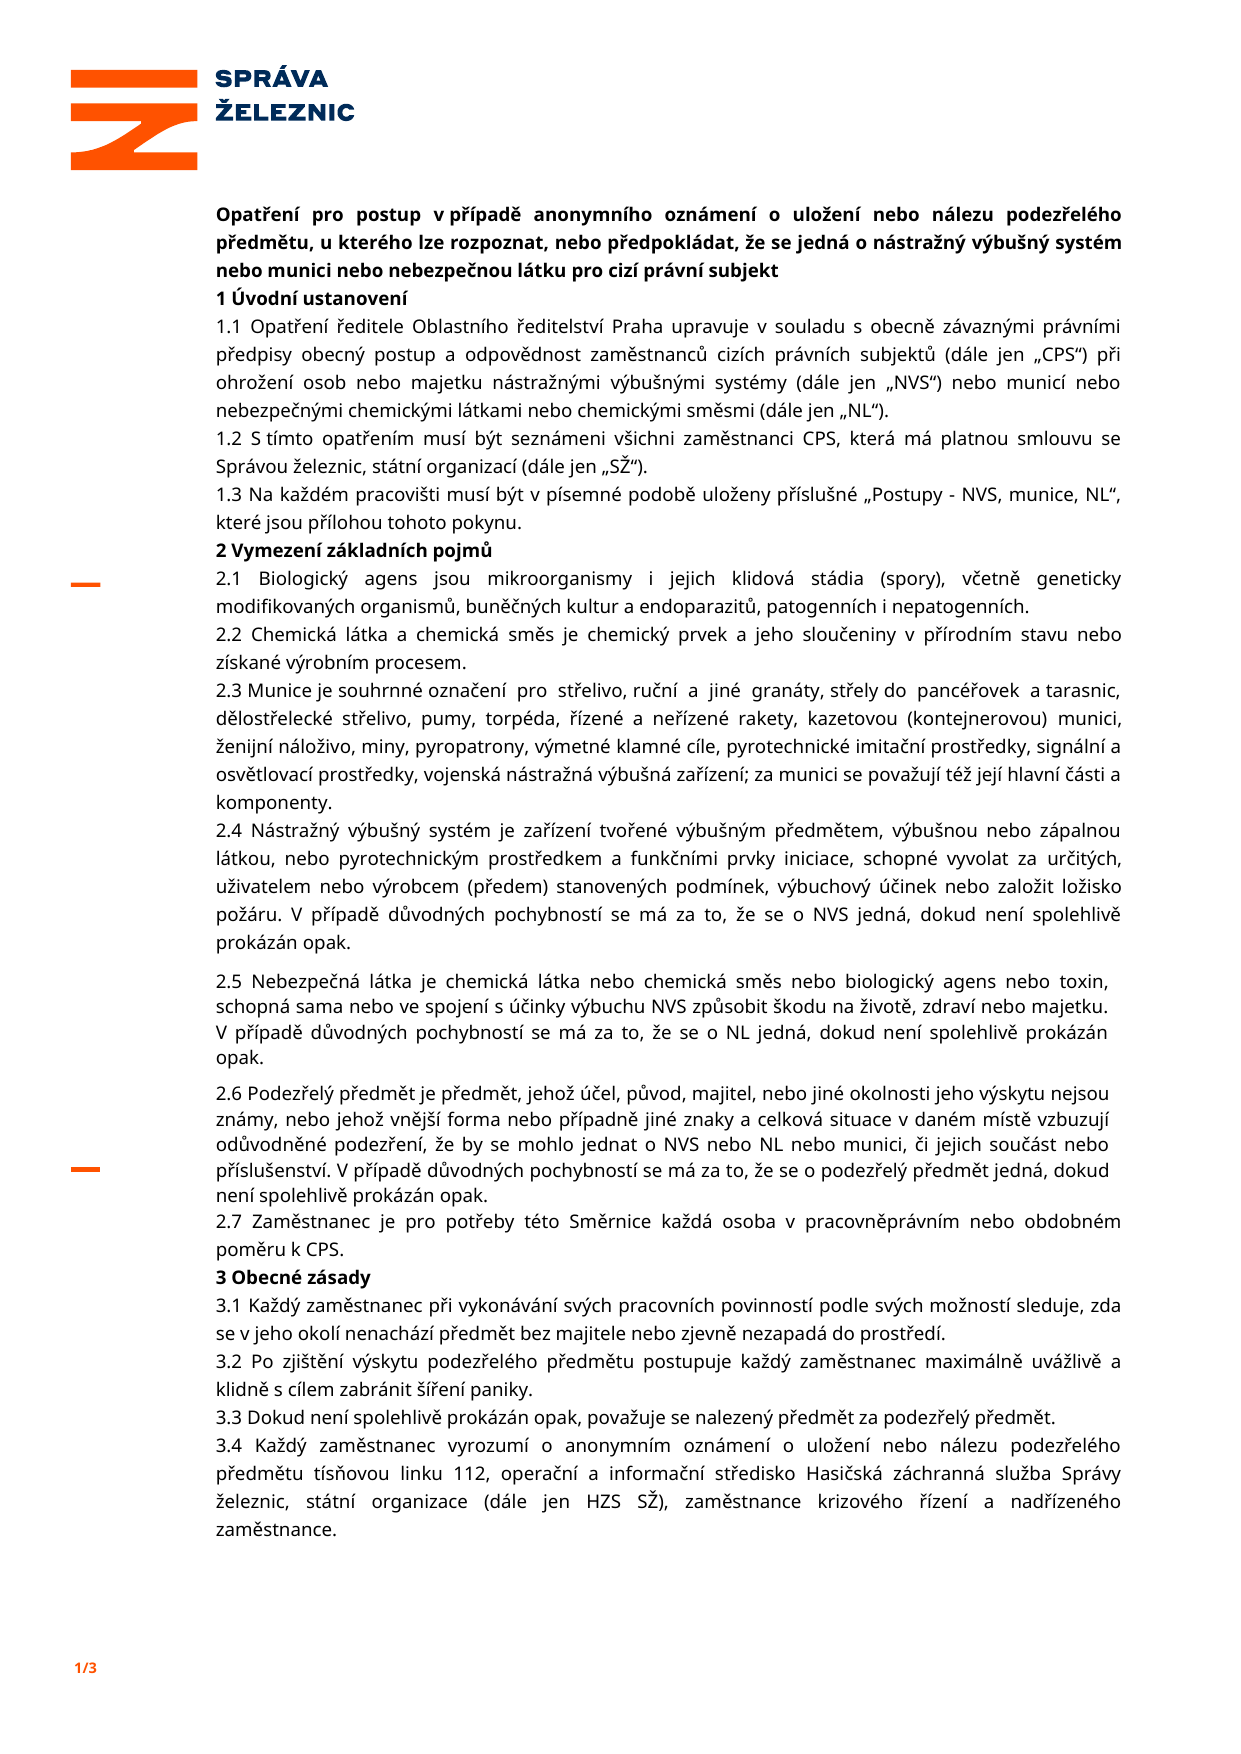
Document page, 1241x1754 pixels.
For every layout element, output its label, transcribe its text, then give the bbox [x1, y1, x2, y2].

text Opatření pro postup v případě anonymního oznámení o uložení nebo nálezu podezřelého předmětu, u kterého lze rozpoznat, nebo předpokládat, že se jedná o nástražný výbušný systém nebo munici nebo nebezpečnou látku pro cizí právní subjekt [216, 201, 1122, 283]
text 2.1 Biologický agens jsou mikroorganismy i jejich klidová stádia (spory), včetně geneticky modifikovaných organismů, buněčných kultur a endoparazitů, patogenních i nepatogenních. [216, 565, 1122, 619]
text 3.4 Každý zaměstnanec vyrozumí o anonymním oznámení o uložení nebo nálezu podezřelého předmětu tísňovou linku 112, operační a informační středisko Hasičská záchranná služba Správy železnic, státní organizace (dále jen HZS SŽ), zaměstnance krizového řízení a nadřízeného zaměstnance. [216, 1432, 1122, 1542]
text 2.2 Chemická látka a chemická směs je chemický prvek a jeho sloučeniny v přírodním stavu nebo získané výrobním procesem. [216, 621, 1122, 675]
text 1.2 S tímto opatřením musí být seznámeni všichni zaměstnanci CPS, která má platnou smlouvu se Správou železnic, státní organizací (dále jen „SŽ“). [216, 425, 1122, 479]
text 1.3 Na každém pracovišti musí být v písemné podobě uloženy příslušné „Postupy - NVS, munice, NL“, které jsou přílohou tohoto pokynu. [216, 481, 1122, 535]
text 1.1 Opatření ředitele Oblastního ředitelství Praha upravuje v souladu s obecně závaznými právními předpisy obecný postup a odpovědnost zaměstnanců cizích právních subjektů (dále jen „CPS“) při ohrožení osob nebo majetku nástražnými výbušnými systémy (dále jen „NVS“) nebo municí nebo nebezpečnými chemickými látkami nebo chemickými směsmi (dále jen „NL“). [216, 313, 1122, 423]
text 2.7 Zaměstnanec je pro potřeby této Směrnice každá osoba v pracovněprávním nebo obdobném poměru k CPS. [216, 1208, 1122, 1262]
text 2.3 Munice je souhrnné označení pro střelivo, ruční a jiné granáty, střely do pancéřovek a tarasnic, dělostřelecké střelivo, pumy, torpéda, řízené a neřízené rakety, kazetovou (kontejnerovou) munici, ženijní náloživo, miny, pyropatrony, výmetné klamné cíle, pyrotechnické imitační prostředky, signální a osvětlovací prostředky, vojenská nástražná výbušná zařízení; za munici se považují též její hlavní části a komponenty. [216, 677, 1122, 815]
text 2.4 Nástražný výbušný systém je zařízení tvořené výbušným předmětem, výbušnou nebo zápalnou látkou, nebo pyrotechnickým prostředkem a funkčními prvky iniciace, schopné vyvolat za určitých, uživatelem nebo výrobcem (předem) stanovených podmínek, výbuchový účinek nebo založit ložisko požáru. V případě důvodných pochybností se má za to, že se o NVS jedná, dokud není spolehlivě prokázán opak. [216, 818, 1122, 955]
text 2.5 Nebezpečná látka je chemická látka nebo chemická směs nebo biologický agens nebo toxin, schopná sama nebo ve spojení s účinky výbuchu NVS způsobit škodu na životě, zdraví nebo majetku. V případě důvodných pochybností se má za to, že se o NL jedná, dokud není spolehlivě prokázán opak. [216, 968, 1110, 1070]
text 3.2 Po zjištění výskytu podezřelého předmětu postupuje každý zaměstnanec maximálně uvážlivě a klidně s cílem zabránit šíření paniky. [216, 1348, 1122, 1402]
text 3 Obecné zásady [216, 1264, 1122, 1289]
text 1 Úvodní ustanovení [216, 285, 1122, 311]
text 2 Vymezení základních pojmů [216, 537, 1122, 563]
text 3.1 Každý zaměstnanec při vykonávání svých pracovních povinností podle svých možností sleduje, zda se v jeho okolí nenachází předmět bez majitele nebo zjevně nezapadá do prostředí. [216, 1292, 1122, 1346]
text 3.3 Dokud není spolehlivě prokázán opak, považuje se nalezený předmět za podezřelý předmět. [216, 1404, 1122, 1430]
text 2.6 Podezřelý předmět je předmět, jehož účel, původ, majitel, nebo jiné okolnosti jeho výskytu nejsou známy, nebo jehož vnější forma nebo případně jiné znaky a celková situace v daném místě vzbuzují odůvodněné podezření, že by se mohlo jednat o NVS nebo NL nebo munici, či jejich součást nebo příslušenství. V případě důvodných pochybností se má za to, že se o podezřelý předmět jedná, dokud není spolehlivě prokázán opak. [216, 1080, 1110, 1208]
